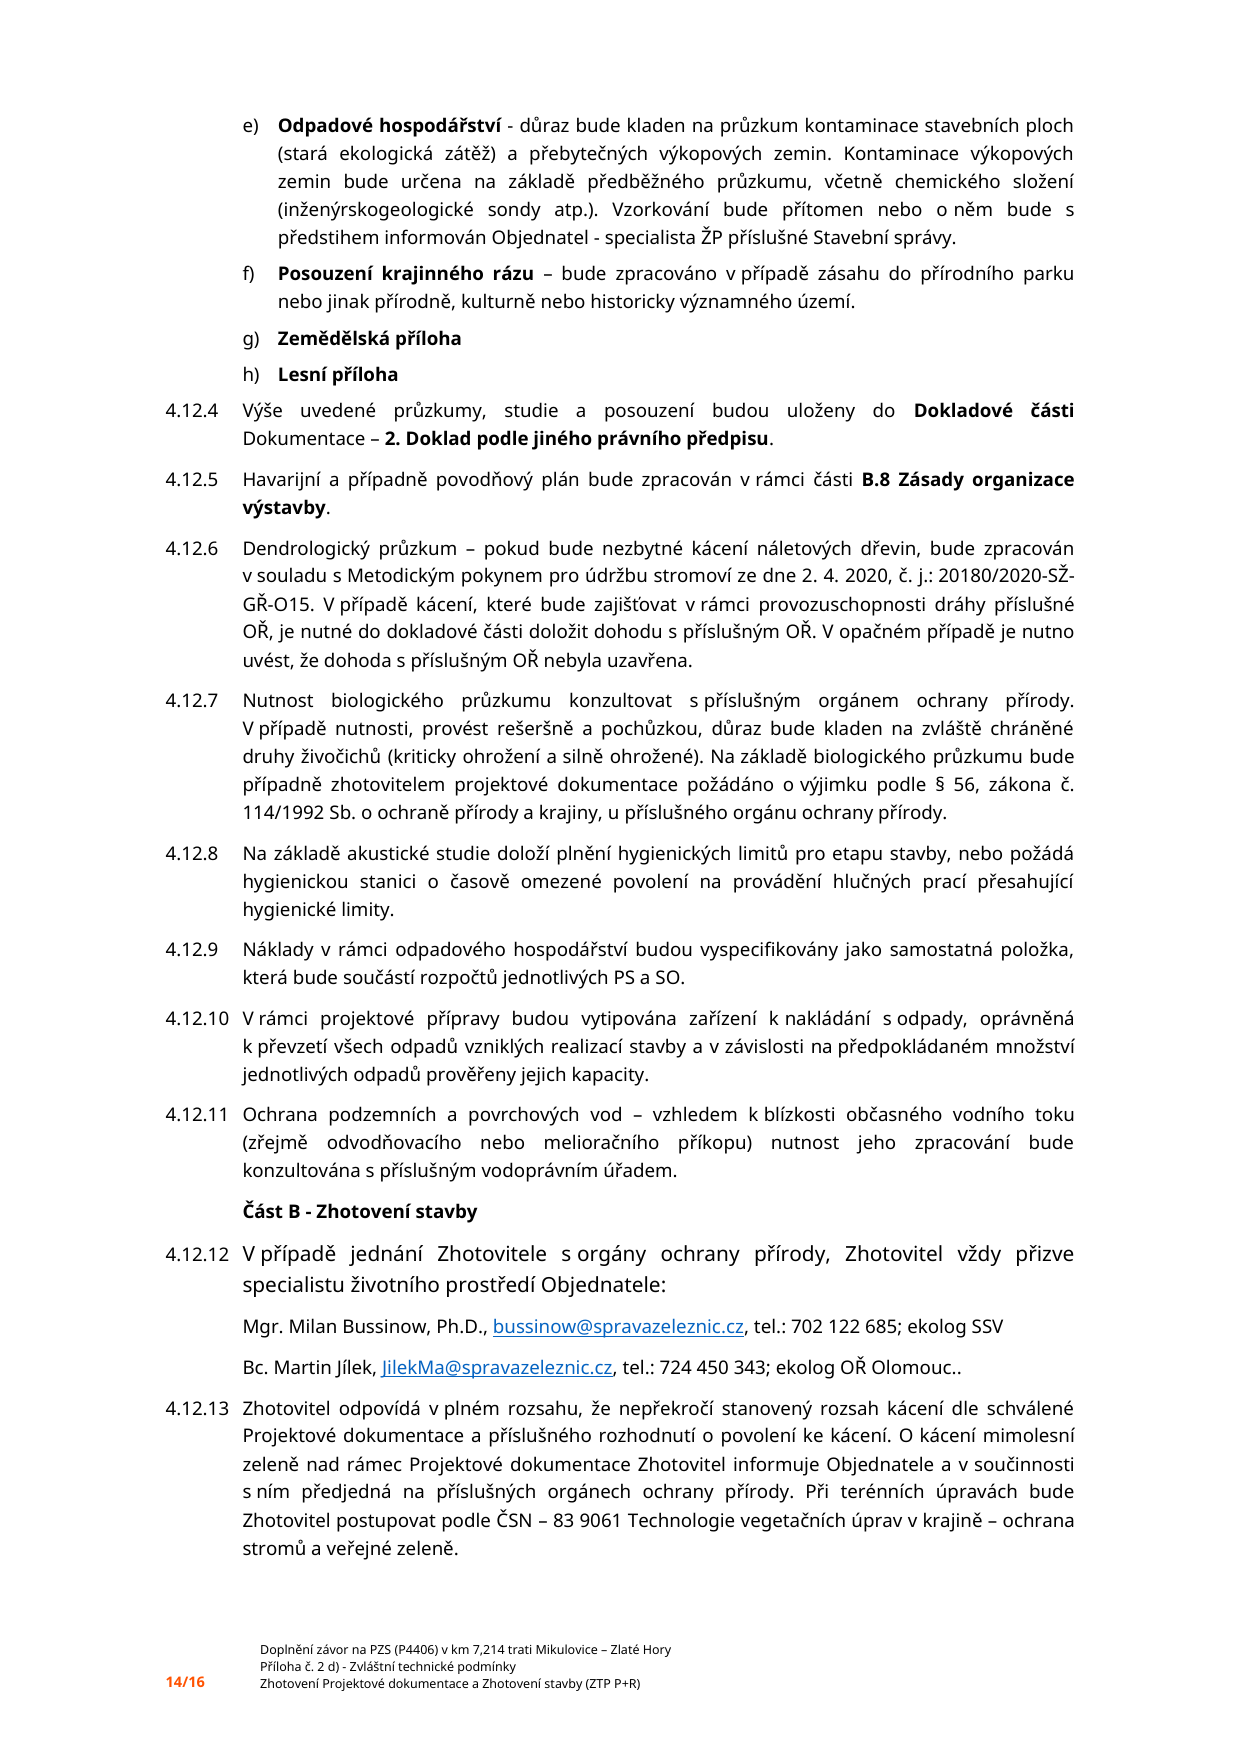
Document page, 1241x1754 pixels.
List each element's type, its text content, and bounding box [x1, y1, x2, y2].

list Zhotovitel odpovídá v plném rozsahu, že nepřekročí stanovený rozsah kácení dle schválené Projektové dokumentace a příslušného rozhodnutí o povolení ke kácení. O kácení mimolesní zeleně nad rámec Projektové dokumentace Zhotovitel informuje Objednatele a v součinnosti s ním předjedná na příslušných orgánech ochrany přírody. Při terénních úpravách bude Zhotovitel postupovat podle ČSN – 83 9061 Technologie vegetačních úprav v krajině – ochrana stromů a veřejné zeleně. [165, 1395, 1075, 1560]
list Bc. Martin Jílek, JilekMa@spravazeleznic.cz, tel.: 724 450 343; ekolog OŘ Olomouc.. [242, 1354, 1075, 1380]
list Mgr. Milan Bussinow, Ph.D., bussinow@spravazeleznic.cz, tel.: 702 122 685; ekolog SSV [242, 1314, 1075, 1339]
list Nutnost biologického průzkumu konzultovat s příslušným orgánem ochrany přírody. V případě nutnosti, provést rešeršně a pochůzkou, důraz bude kladen na zvláště chráněné druhy živočichů (kriticky ohrožení a silně ohrožené). Na základě biologického průzkumu bude případně zhotovitelem projektové dokumentace požádáno o výjimku podle § 56, zákona č. 114/1992 Sb. o ochraně přírody a krajiny, u příslušného orgánu ochrany přírody. [165, 687, 1075, 825]
list Zemědělská příloha [242, 325, 1075, 351]
list Ochrana podzemních a povrchových vod – vzhledem k blízkosti občasného vodního toku (zřejmě odvodňovacího nebo melioračního příkopu) nutnost jeho zpracování bude konzultována s příslušným vodoprávním úřadem. [165, 1102, 1075, 1183]
list Náklady v rámci odpadového hospodářství budou vyspecifikovány jako samostatná položka, která bude součástí rozpočtů jednotlivých PS a SO. [165, 937, 1075, 990]
list Odpadové hospodářství - důraz bude kladen na průzkum kontaminace stavebních ploch (stará ekologická zátěž) a přebytečných výkopových zemin. Kontaminace výkopových zemin bude určena na základě předběžného průzkumu, včetně chemického složení (inženýrskogeologické sondy atp.). Vzorkování bude přítomen nebo o něm bude s předstihem informován Objednatel - specialista ŽP příslušné Stavební správy. [242, 112, 1075, 250]
text Část B - Zhotovení stavby [242, 1198, 1075, 1224]
list Posouzení krajinného rázu – bude zpracováno v případě zásahu do přírodního parku nebo jinak přírodně, kulturně nebo historicky významného území. [242, 261, 1075, 314]
list V případě jednání Zhotovitele s orgány ochrany přírody, Zhotovitel vždy přizve specialistu životního prostředí Objednatele: [165, 1239, 1075, 1298]
list V rámci projektové přípravy budou vytipována zařízení k nakládání s odpady, oprávněná k převzetí všech odpadů vzniklých realizací stavby a v závislosti na předpokládaném množství jednotlivých odpadů prověřeny jejich kapacity. [165, 1005, 1075, 1087]
list Havarijní a případně povodňový plán bude zpracován v rámci části B.8 Zásady organizace výstavby. [165, 466, 1075, 520]
list Výše uvedené průzkumy, studie a posouzení budou uloženy do Dokladové části Dokumentace – 2. Doklad podle jiného právního předpisu. [165, 398, 1075, 451]
list Lesní příloha [242, 361, 1075, 387]
text Dendrologický průzkum – pokud bude nezbytné kácení náletových dřevin, bude zpracován v souladu s Metodickým pokynem pro údržbu stromoví ze dne 2. 4. 2020, č. j.: 20180/2020-SŽ-GŘ-O15. V případě kácení, které bude zajišťovat v rámci provozuschopnosti dráhy příslušné OŘ, je nutné do dokladové části doložit dohodu s příslušným OŘ. V opačném případě je nutno uvést, že dohoda s příslušným OŘ nebyla uzavřena. [165, 535, 1075, 672]
list Na základě akustické studie doloží plnění hygienických limitů pro etapu stavby, nebo požádá hygienickou stanici o časově omezené povolení na provádění hlučných prací přesahující hygienické limity. [165, 840, 1075, 922]
